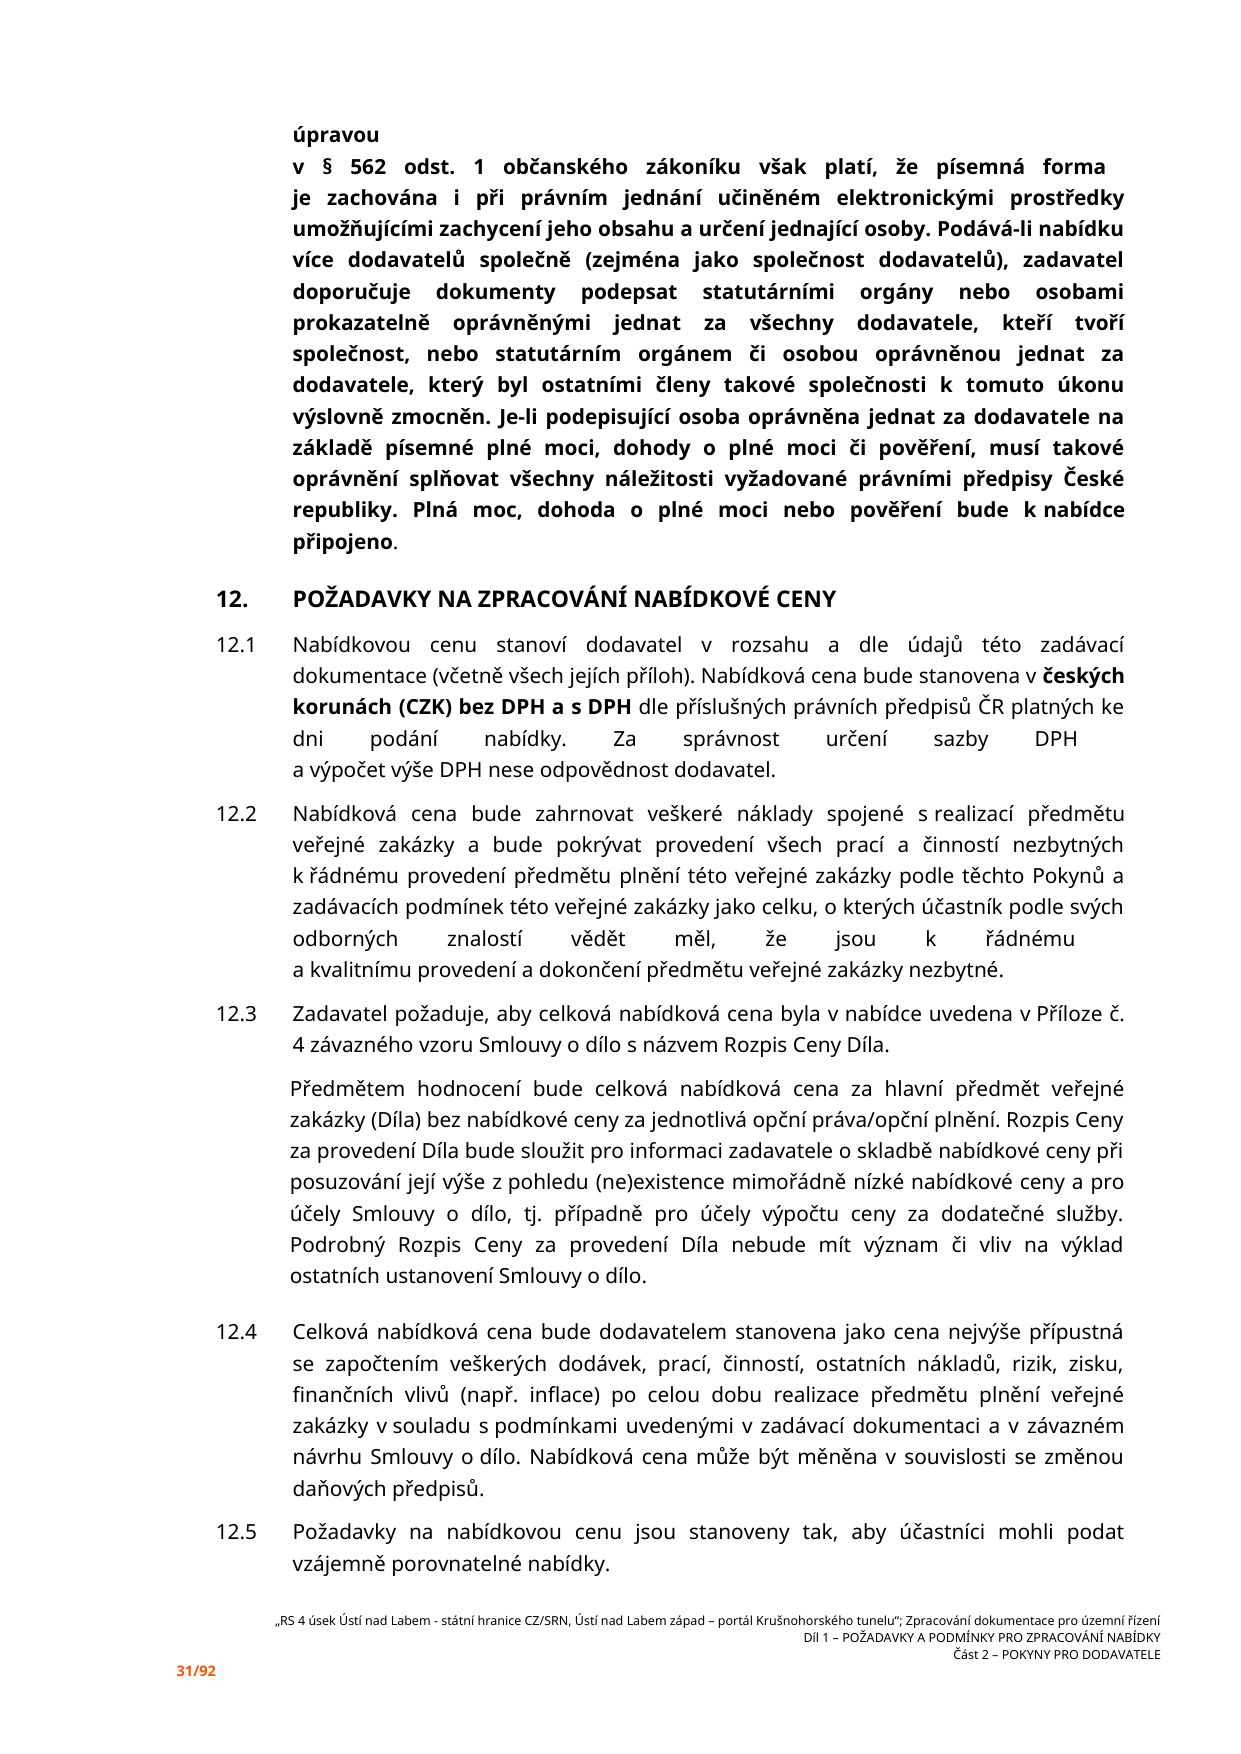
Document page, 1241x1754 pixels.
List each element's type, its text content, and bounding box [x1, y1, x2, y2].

text Předmětem hodnocení bude celková nabídková cena za hlavní předmět veřejné zakázky (Díla) bez nabídkové ceny za jednotlivá opční práva/opční plnění. Rozpis Ceny za provedení Díla bude sloužit pro informaci zadavatele o skladbě nabídkové ceny při posuzování její výše z pohledu (ne)existence mimořádně nízké nabídkové ceny a pro účely Smlouvy o dílo, tj. případně pro účely výpočtu ceny za dodatečné služby. Podrobný Rozpis Ceny za provedení Díla nebude mít význam či vliv na výklad ostatních ustanovení Smlouvy o dílo. [289, 1074, 1125, 1290]
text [216, 121, 1125, 555]
text POŽADAVKY NA ZPRACOVÁNÍ NABÍDKOVÉ CENY [216, 583, 1125, 614]
text Celková nabídková cena bude dodavatelem stanovena jako cena nejvýše přípustná se započtením veškerých dodávek, prací, činností, ostatních nákladů, rizik, zisku, finančních vlivů (např. inflace) po celou dobu realizace předmětu plnění veřejné zakázky v souladu s podmínkami uvedenými v zadávací dokumentaci a v závazném návrhu Smlouvy o dílo. Nabídková cena může být měněna v souvislosti se změnou daňových předpisů. [216, 1317, 1125, 1502]
text Nabídkovou cenu stanoví dodavatel v rozsahu a dle údajů této zadávací dokumentace (včetně všech jejích příloh). Nabídková cena bude stanovena v českých korunách (CZK) bez DPH a s DPH dle příslušných právních předpisů ČR platných ke dni podání nabídky. Za správnost určení sazby DPH a výpočet výše DPH nese odpovědnost dodavatel. [216, 630, 1125, 783]
text Nabídková cena bude zahrnovat veškeré náklady spojené s realizací předmětu veřejné zakázky a bude pokrývat provedení všech prací a činností nezbytných k řádnému provedení předmětu plnění této veřejné zakázky podle těchto Pokynů a zadávacích podmínek této veřejné zakázky jako celku, o kterých účastník podle svých odborných znalostí vědět měl, že jsou k řádnému a kvalitnímu provedení a dokončení předmětu veřejné zakázky nezbytné. [216, 799, 1125, 983]
text Zadavatel požaduje, aby celková nabídková cena byla v nabídce uvedena v Příloze č. 4 závazného vzoru Smlouvy o dílo s názvem Rozpis Ceny Díla. [216, 999, 1125, 1058]
text Požadavky na nabídkovou cenu jsou stanoveny tak, aby účastníci mohli podat vzájemně porovnatelné nabídky. [216, 1517, 1125, 1577]
